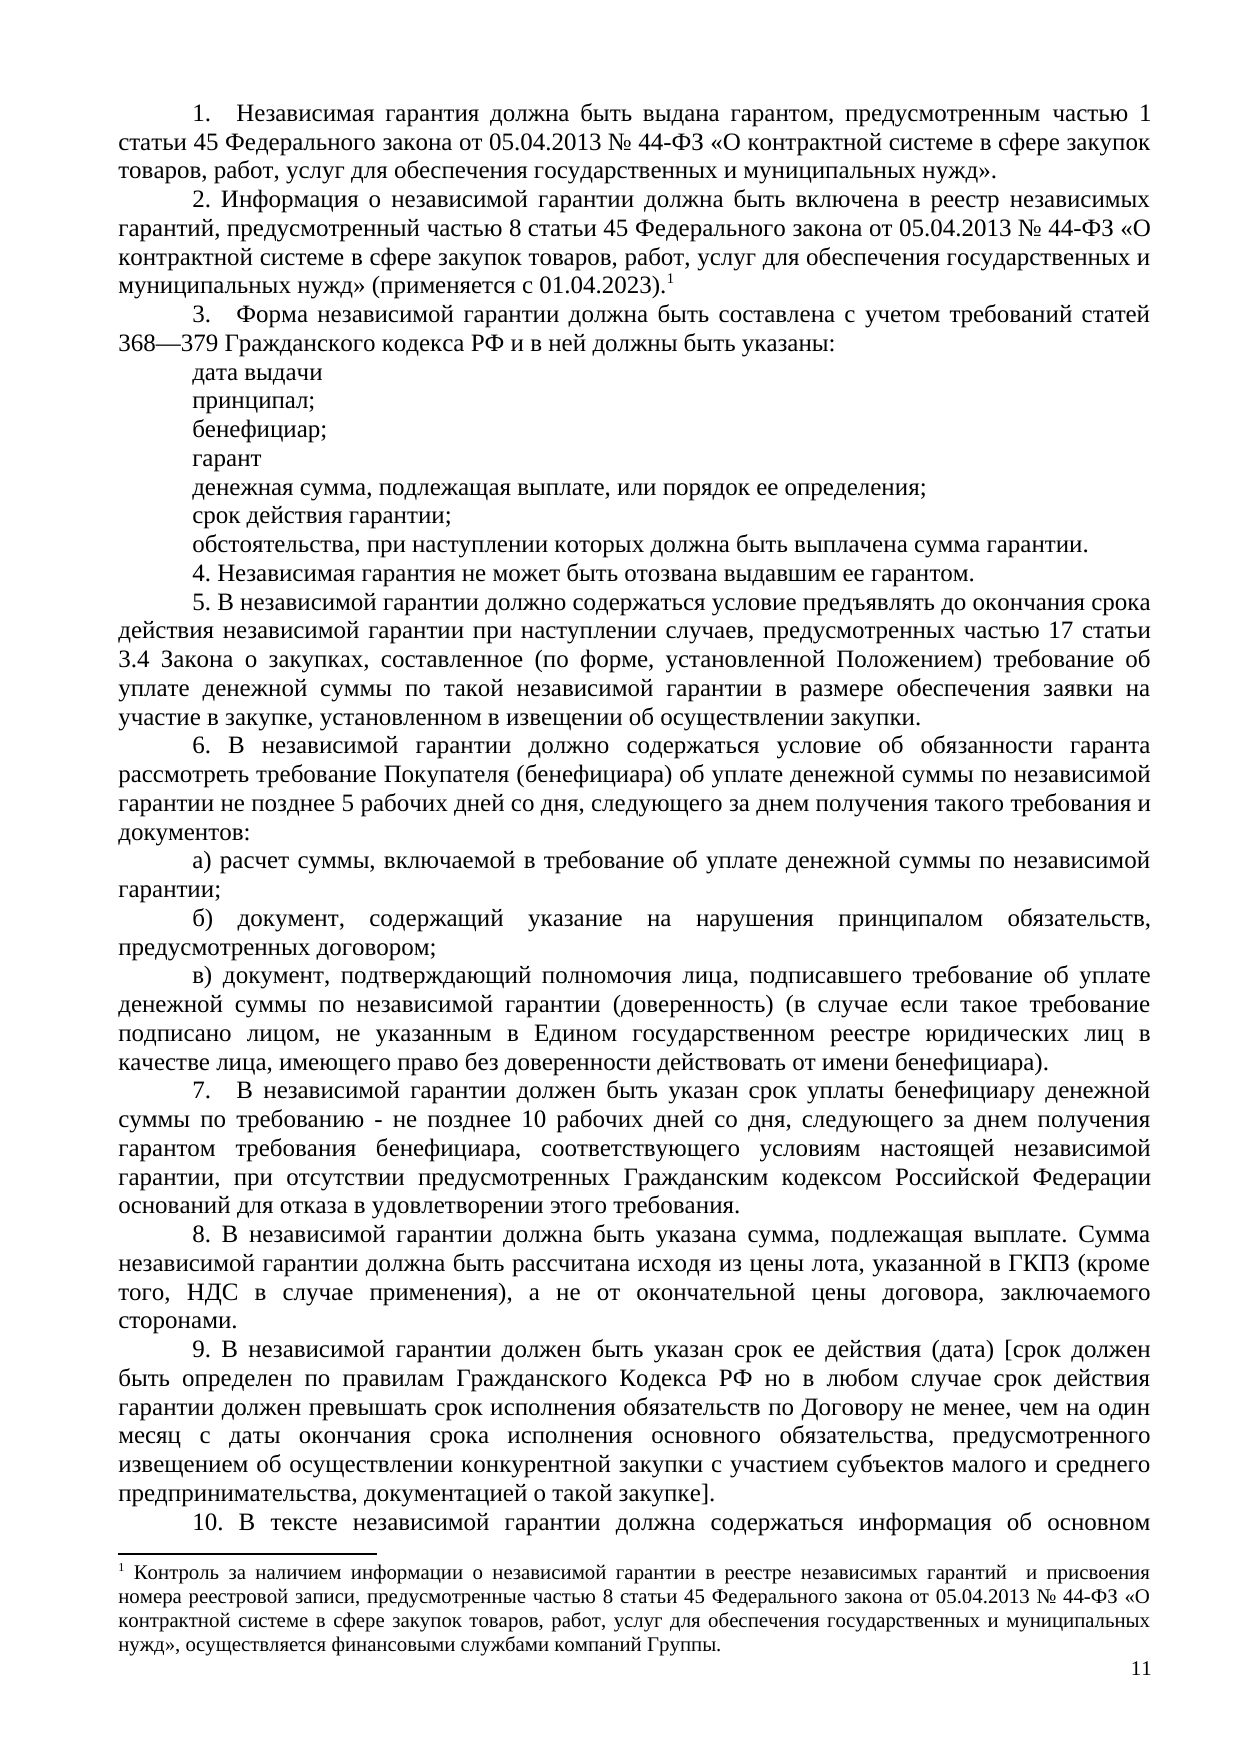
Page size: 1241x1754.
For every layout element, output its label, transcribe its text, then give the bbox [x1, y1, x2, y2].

text 1. Независимая гарантия должна быть выдана гарантом, предусмотренным частью 1 статьи 45 Федерального закона от 05.04.2013 № 44-ФЗ «О контрактной системе в сфере закупок товаров, работ, услуг для обеспечения государственных и муниципальных нужд». [118, 98, 1152, 184]
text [118, 1507, 1152, 1535]
text 8. В независимой гарантии должна быть указана сумма, подлежащая выплате. Сумма независимой гарантии должна быть рассчитана исходя из цены лота, указанной в ГКПЗ (кроме того, НДС в случае применения), а не от окончательной цены договора, заключаемого сторонами. [118, 1219, 1152, 1334]
text а) расчет суммы, включаемой в требование об уплате денежной суммы по независимой гарантии; [118, 845, 1152, 903]
text денежная сумма, подлежащая выплате, или порядок ее определения; [118, 472, 1152, 500]
text 6. В независимой гарантии должно содержаться условие об обязанности гаранта рассмотреть требование Покупателя (бенефициара) об уплате денежной суммы по независимой гарантии не позднее 5 рабочих дней со дня, следующего за днем получения такого требования и документов: [118, 730, 1152, 845]
text 3. Форма независимой гарантии должна быть составлена с учетом требований статей 368—379 Гражданского кодекса РФ и в ней должны быть указаны: [118, 299, 1152, 357]
text 5. В независимой гарантии должно содержаться условие предъявлять до окончания срока действия независимой гарантии при наступлении случаев, предусмотренных частью 17 статьи 3.4 Закона о закупках, составленное (по форме, установленной Положением) требование об уплате денежной суммы по такой независимой гарантии в размере обеспечения заявки на участие в закупке, установленном в извещении об осуществлении закупки. [118, 587, 1152, 730]
text 9. В независимой гарантии должен быть указан срок ее действия (дата) [срок должен быть определен по правилам Гражданского Кодекса РФ но в любом случае срок действия гарантии должен превышать срок исполнения обязательств по Договору не менее, чем на один месяц с даты окончания срока исполнения основного обязательства, предусмотренного извещением об осуществлении конкурентной закупки с участием субъектов малого и среднего предпринимательства, документацией о такой закупке]. [118, 1334, 1152, 1507]
text 2. Информация о независимой гарантии должна быть включена в реестр независимых гарантий, предусмотренный частью 8 статьи 45 Федерального закона от 05.04.2013 № 44-ФЗ «О контрактной системе в сфере закупок товаров, работ, услуг для обеспечения государственных и муниципальных нужд» (применяется с 01.04.2023). [118, 184, 1152, 299]
text бенефициар; [118, 414, 1152, 443]
text 4. Независимая гарантия не может быть отозвана выдавшим ее гарантом. [118, 558, 1152, 587]
text б) документ, содержащий указание на нарушения принципалом обязательств, предусмотренных договором; [118, 903, 1152, 960]
text гарант [118, 443, 1152, 472]
text в) документ, подтверждающий полномочия лица, подписавшего требование об уплате денежной суммы по независимой гарантии (доверенность) (в случае если такое требование подписано лицом, не указанным в Едином государственном реестре юридических лиц в качестве лица, имеющего право без доверенности действовать от имени бенефициара). [118, 960, 1152, 1075]
text дата выдачи [118, 357, 1152, 385]
text обстоятельства, при наступлении которых должна быть выплачена сумма гарантии. [118, 529, 1152, 558]
text 7. В независимой гарантии должен быть указан срок уплаты бенефициару денежной суммы по требованию - не позднее 10 рабочих дней со дня, следующего за днем получения гарантом требования бенефициара, соответствующего условиям настоящей независимой гарантии, при отсутствии предусмотренных Гражданским кодексом Российской Федерации оснований для отказа в удовлетворении этого требования. [118, 1075, 1152, 1219]
text срок действия гарантии; [118, 500, 1152, 529]
text принципал; [118, 385, 1152, 414]
